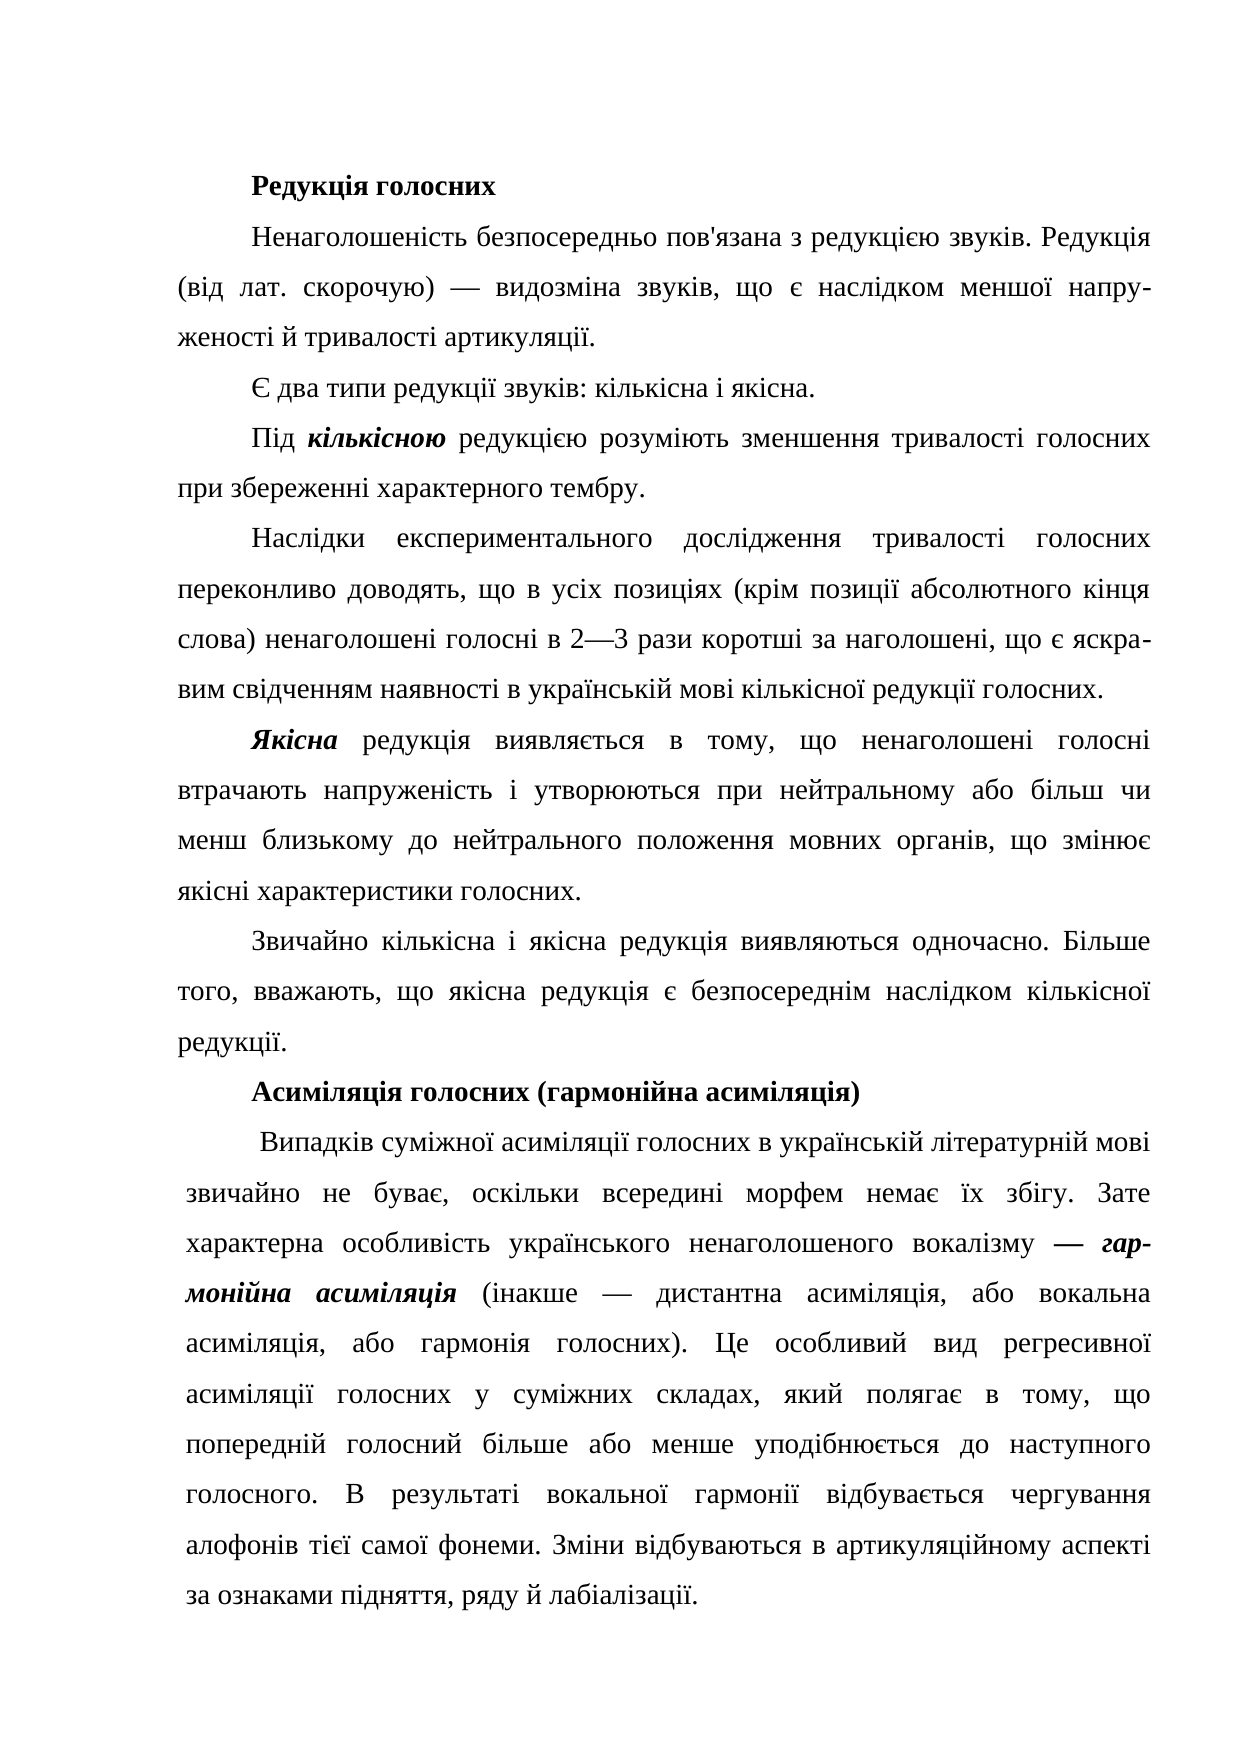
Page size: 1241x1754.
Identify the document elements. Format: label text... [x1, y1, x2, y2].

text Наслідки експериментального дослідження тривалості голосних переконливо доводять, що в усіх позиціях (крім позиції абсолютного кінця слова) ненаголошені голосні в 2—3 рази коротші за наголошені, що є яскравим свідченням наявності в українській мові кількісної редукції голосних. [177, 521, 1152, 705]
text Випадків суміжної асиміляції голосних в українській літературній мові звичайно не буває, оскільки всередині морфем немає їх збігу. Зате характерна особливість українського ненаголошеного вокалізму — гармонійна асиміляція (інакше — дистантна асиміляція, або вокальна асиміляція, або гармонія голосних). Це особливий вид регресивної асиміляції голосних у суміжних складах, який полягає в тому, що попередній голосний більше або менше уподібнюється до наступного голосного. В результаті вокальної гармонії відбувається чергування алофонів тієї самої фонеми. Зміни відбуваються в артикуляційному аспекті за ознаками підняття, ряду й лабіалізації. [186, 1124, 1152, 1611]
text Звичайно кількісна і якісна редукція виявляються одночасно. Більше того, вважають, що якісна редукція є безпосереднім наслідком кількісної редукції. [177, 923, 1152, 1057]
text Є два типи редукції звуків: кількісна і якісна. [177, 370, 1152, 403]
text Асиміляція голосних (гармонійна асиміляція) [177, 1074, 1152, 1108]
text Редукція голосних [177, 168, 1152, 202]
text Якісна редукція виявляється в тому, що ненаголошені голосні втрачають напруженість і утворюються при нейтральному або більш чи менш близькому до нейтрального положення мовних органів, що змінює якісні характеристики голосних. [177, 722, 1152, 906]
text Ненаголошеність безпосередньо пов'язана з редукцією звуків. Редукція (від лат. скорочую) — видозміна звуків, що є наслідком меншої напруженості й тривалості артикуляції. [177, 219, 1152, 353]
text Під кількісною редукцією розуміють зменшення тривалості голосних при збереженні характерного тембру. [177, 420, 1152, 504]
